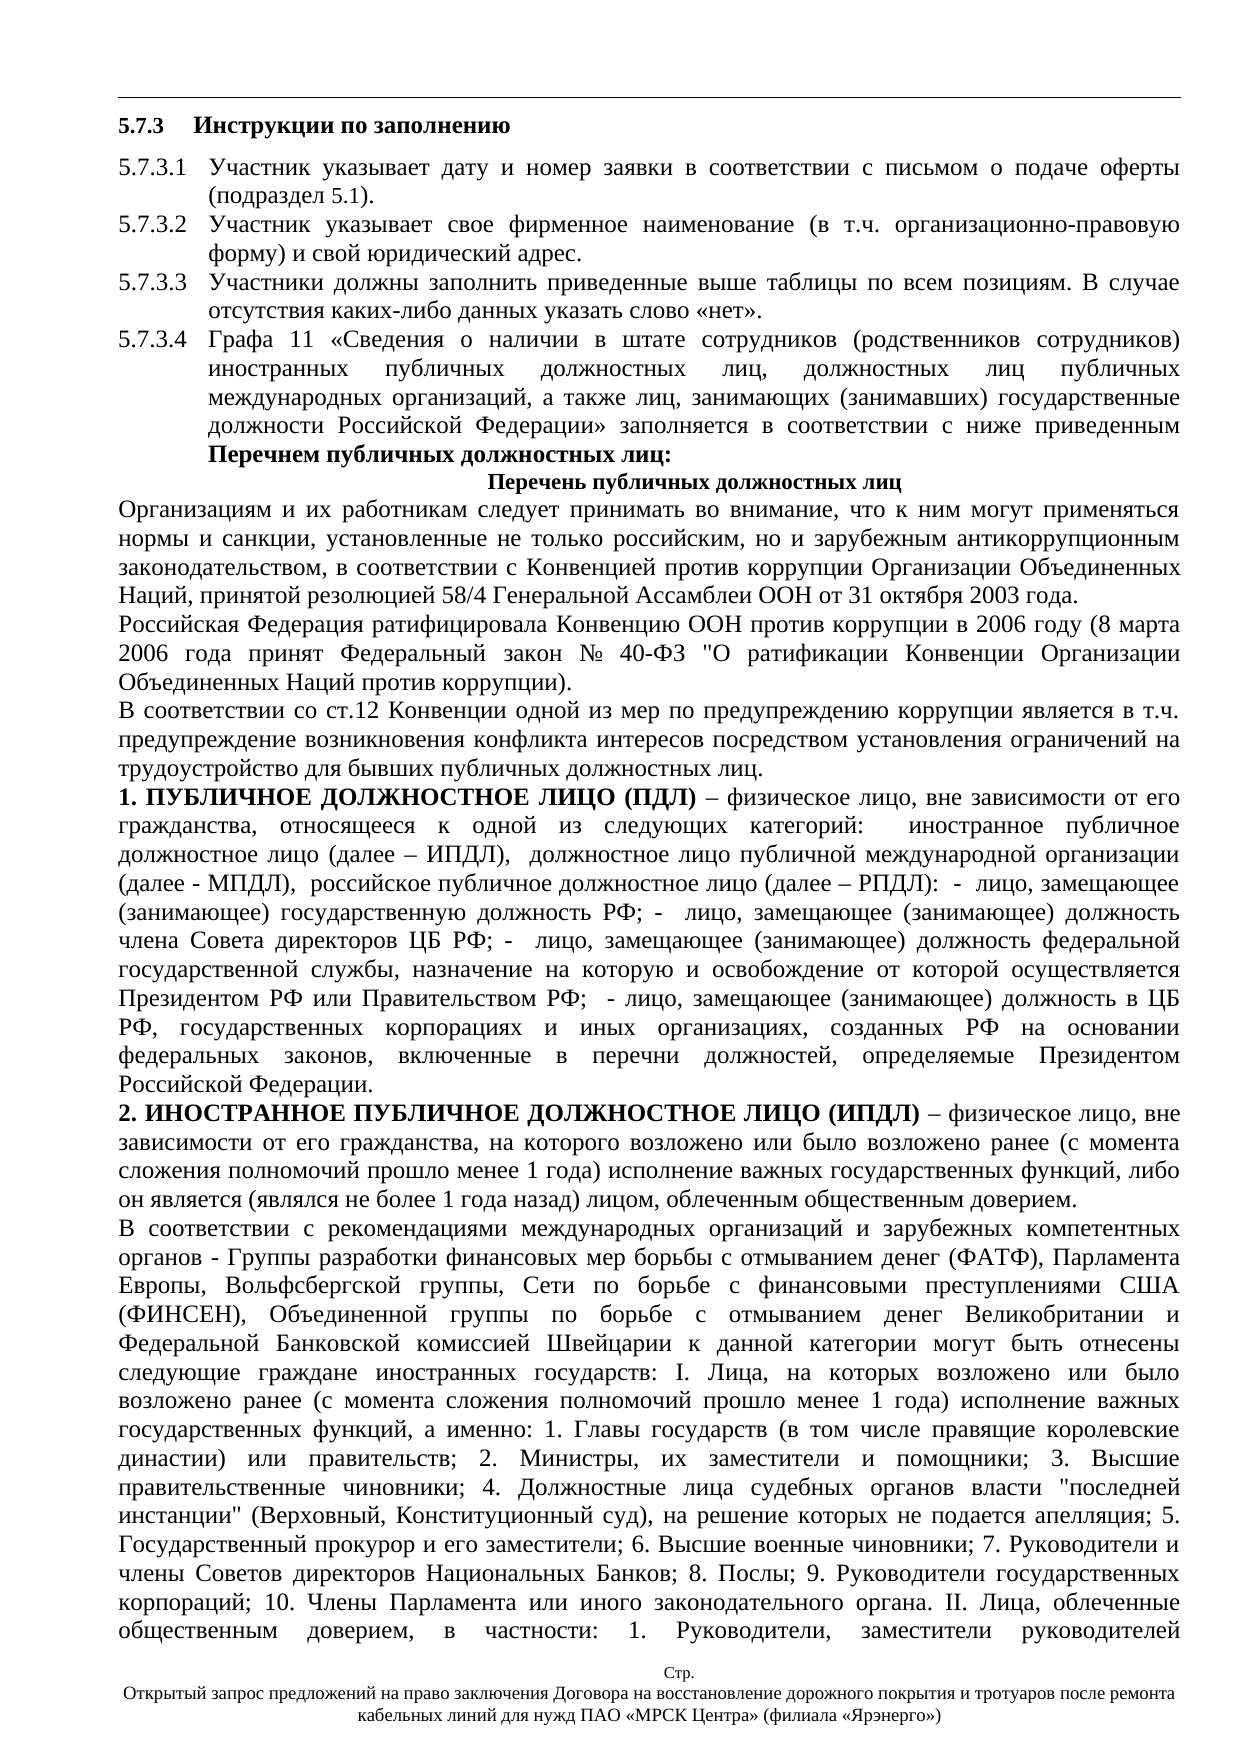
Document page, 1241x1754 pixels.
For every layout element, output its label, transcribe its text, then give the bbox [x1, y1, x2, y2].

text 1. ПУБЛИЧНОЕ ДОЛЖНОСТНОЕ ЛИЦО (ПДЛ) – физическое лицо, вне зависимости от его гражданства, относящееся к одной из следующих категорий: иностранное публичное должностное лицо (далее – ИПДЛ), должностное лицо публичной международной организации (далее - МПДЛ), российское публичное должностное лицо (далее – РПДЛ): - лицо, замещающее (занимающее) государственную должность РФ; - лицо, замещающее (занимающее) должность члена Совета директоров ЦБ РФ; - лицо, замещающее (занимающее) должность федеральной государственной службы, назначение на которую и освобождение от которой осуществляется Президентом РФ или Правительством РФ; - лицо, замещающее (занимающее) должность в ЦБ РФ, государственных корпорациях и иных организациях, созданных РФ на основании федеральных законов, включенные в перечни должностей, определяемые Президентом Российской Федерации. [118, 782, 1181, 1098]
list Перечень публичных должностных лиц [208, 468, 1181, 494]
text В соответствии со ст.12 Конвенции одной из мер по предупреждению коррупции является в т.ч. предупреждение возникновения конфликта интересов посредством установления ограничений на трудоустройство для бывших публичных должностных лиц. [118, 696, 1181, 782]
text Российская Федерация ратифицировала Конвенцию ООН против коррупции в 2006 году (8 марта 2006 года принят Федеральный закон № 40-ФЗ "О ратификации Конвенции Организации Объединенных Наций против коррупции). [118, 609, 1181, 696]
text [118, 1213, 1181, 1644]
subtitle Инструкции по заполнению [118, 111, 1181, 139]
list Участник указывает дату и номер заявки в соответствии с письмом о подаче оферты (подраздел 5.1). [118, 152, 1181, 209]
list Графа 11 «Сведения о наличии в штате сотрудников (родственников сотрудников) иностранных публичных должностных лиц, должностных лиц публичных международных организаций, а также лиц, занимающих (занимавших) государственные должности Российской Федерации» заполняется в соответствии с ниже приведенным Перечнем публичных должностных лиц: [118, 324, 1181, 468]
text 2. ИНОСТРАННОЕ ПУБЛИЧНОЕ ДОЛЖНОСТНОЕ ЛИЦО (ИПДЛ) – физическое лицо, вне зависимости от его гражданства, на которого возложено или было возложено ранее (с момента сложения полномочий прошло менее 1 года) исполнение важных государственных функций, либо он является (являлся не более 1 года назад) лицом, облеченным общественным доверием. [118, 1098, 1181, 1213]
list Участники должны заполнить приведенные выше таблицы по всем позициям. В случае отсутствия каких-либо данных указать слово «нет». [118, 267, 1181, 324]
text Организациям и их работникам следует принимать во внимание, что к ним могут применяться нормы и санкции, установленные не только российским, но и зарубежным антикоррупционным законодательством, в соответствии с Конвенцией против коррупции Организации Объединенных Наций, принятой резолюцией 58/4 Генеральной Ассамблеи ООН от 31 октября 2003 года. [118, 494, 1181, 609]
list Участник указывает свое фирменное наименование (в т.ч. организационно-правовую форму) и свой юридический адрес. [118, 209, 1181, 267]
